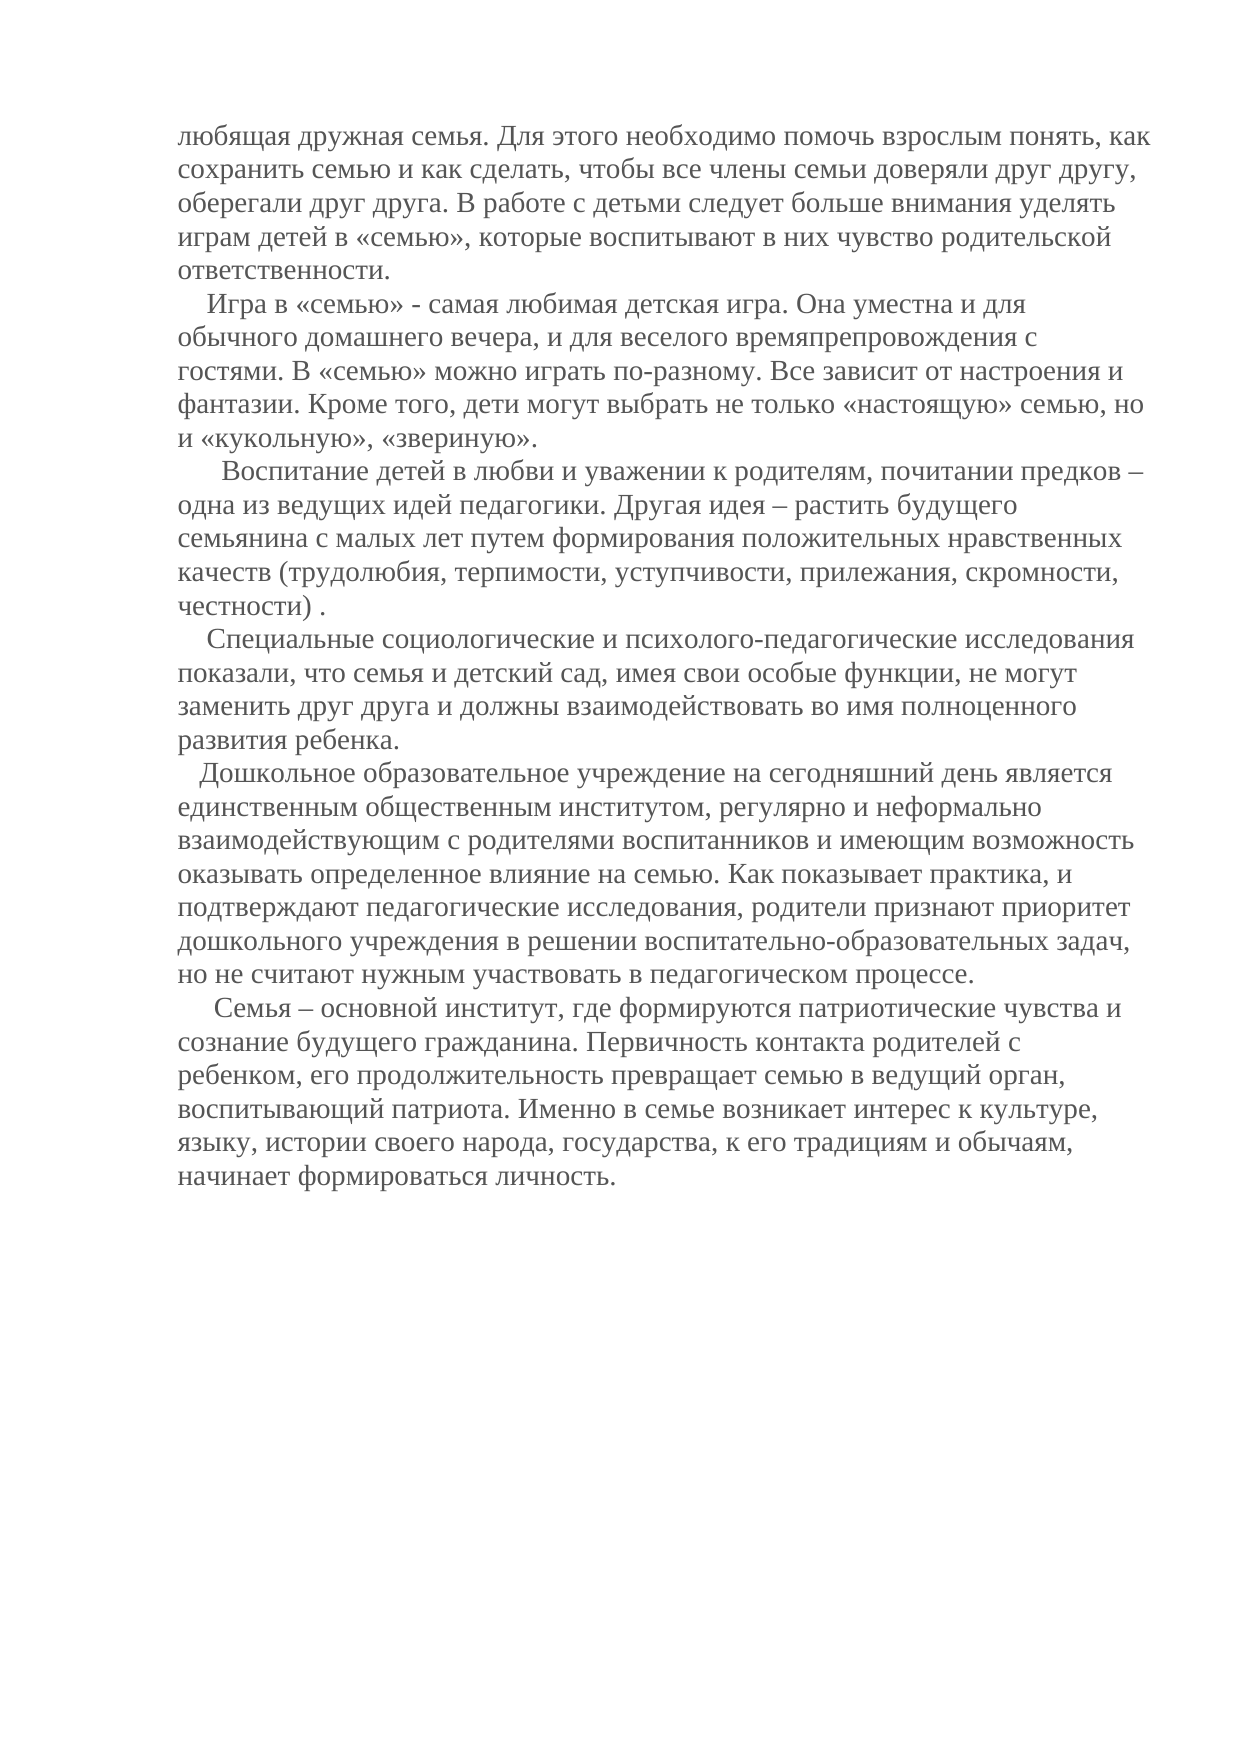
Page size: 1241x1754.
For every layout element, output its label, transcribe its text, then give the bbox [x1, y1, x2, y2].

text Семья – основной институт, где формируются патриотические чувства и сознание будущего гражданина. Первичность контакта родителей с ребенком, его продолжительность превращает семью в ведущий орган, воспитывающий патриота. Именно в семье возникает интерес к культуре, языку, истории своего народа, государства, к его традициям и обычаям, начинает формироваться личность. [177, 990, 1152, 1191]
text Игра в «семью» - самая любимая детская игра. Она уместна и для обычного домашнего вечера, и для веселого времяпрепровождения с гостями. В «семью» можно играть по-разному. Все зависит от настроения и фантазии. Кроме того, дети могут выбрать не только «настоящую» семью, но и «кукольную», «звериную». [177, 286, 1152, 453]
text Воспитание детей в любви и уважении к родителям, почитании предков – одна из ведущих идей педагогики. Другая идея – растить будущего семьянина с малых лет путем формирования положительных нравственных качеств (трудолюбия, терпимости, уступчивости, прилежания, скромности, честности) . [177, 453, 1152, 621]
text Специальные социологические и психолого-педагогические исследования показали, что семья и детский сад, имея свои особые функции, не могут заменить друг друга и должны взаимодействовать во имя полноценного развития ребенка. [177, 621, 1152, 755]
text Дошкольное образовательное учреждение на сегодняшний день является единственным общественным институтом, регулярно и неформально взаимодействующим с родителями воспитанников и имеющим возможность оказывать определенное влияние на семью. Как показывает практика, и подтверждают педагогические исследования, родители признают приоритет дошкольного учреждения в решении воспитательно-образовательных задач, но не считают нужным участвовать в педагогическом процессе. [177, 755, 1152, 990]
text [177, 118, 1152, 286]
